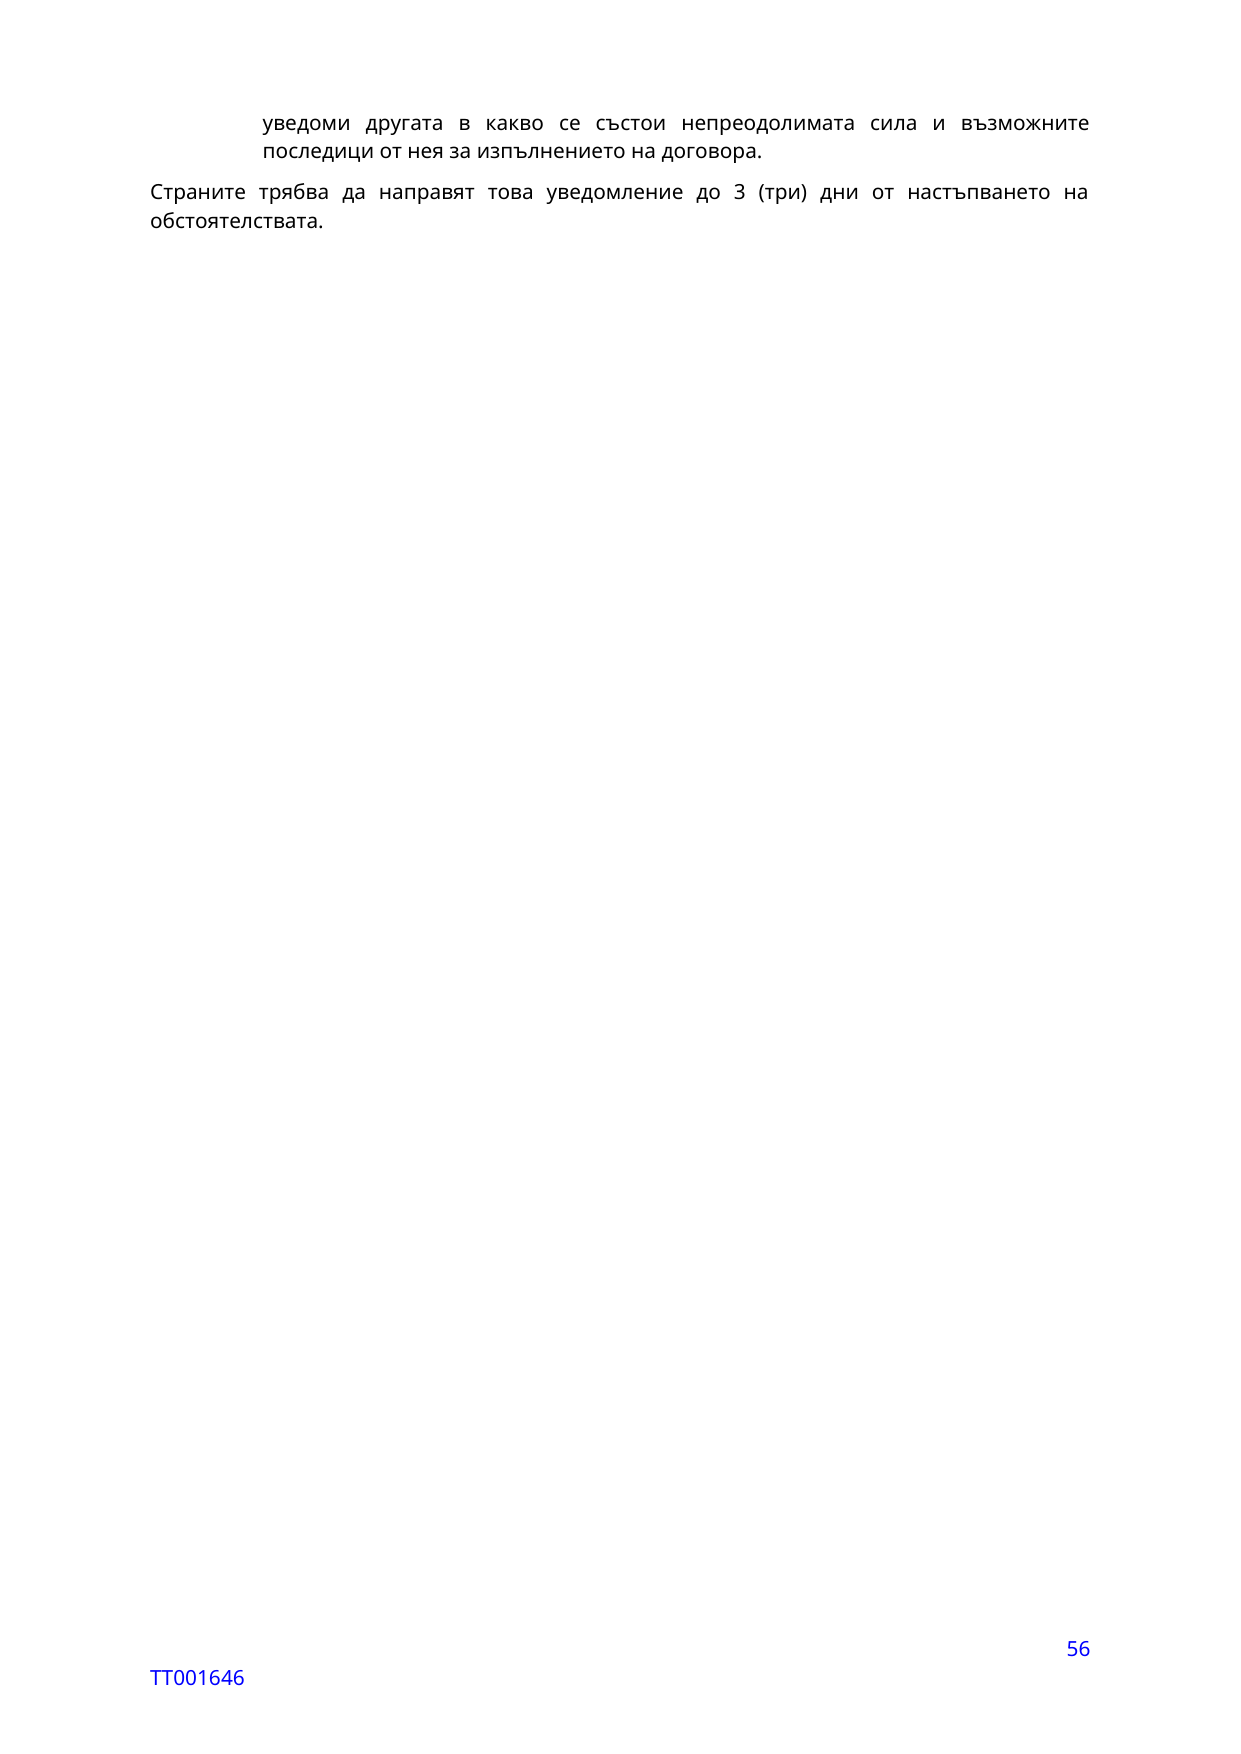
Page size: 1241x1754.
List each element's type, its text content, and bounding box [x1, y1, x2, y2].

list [187, 108, 1090, 165]
text Страните трябва да направят това уведомление до 3 (три) дни от настъпването на обстоятелствата. [150, 177, 1090, 234]
